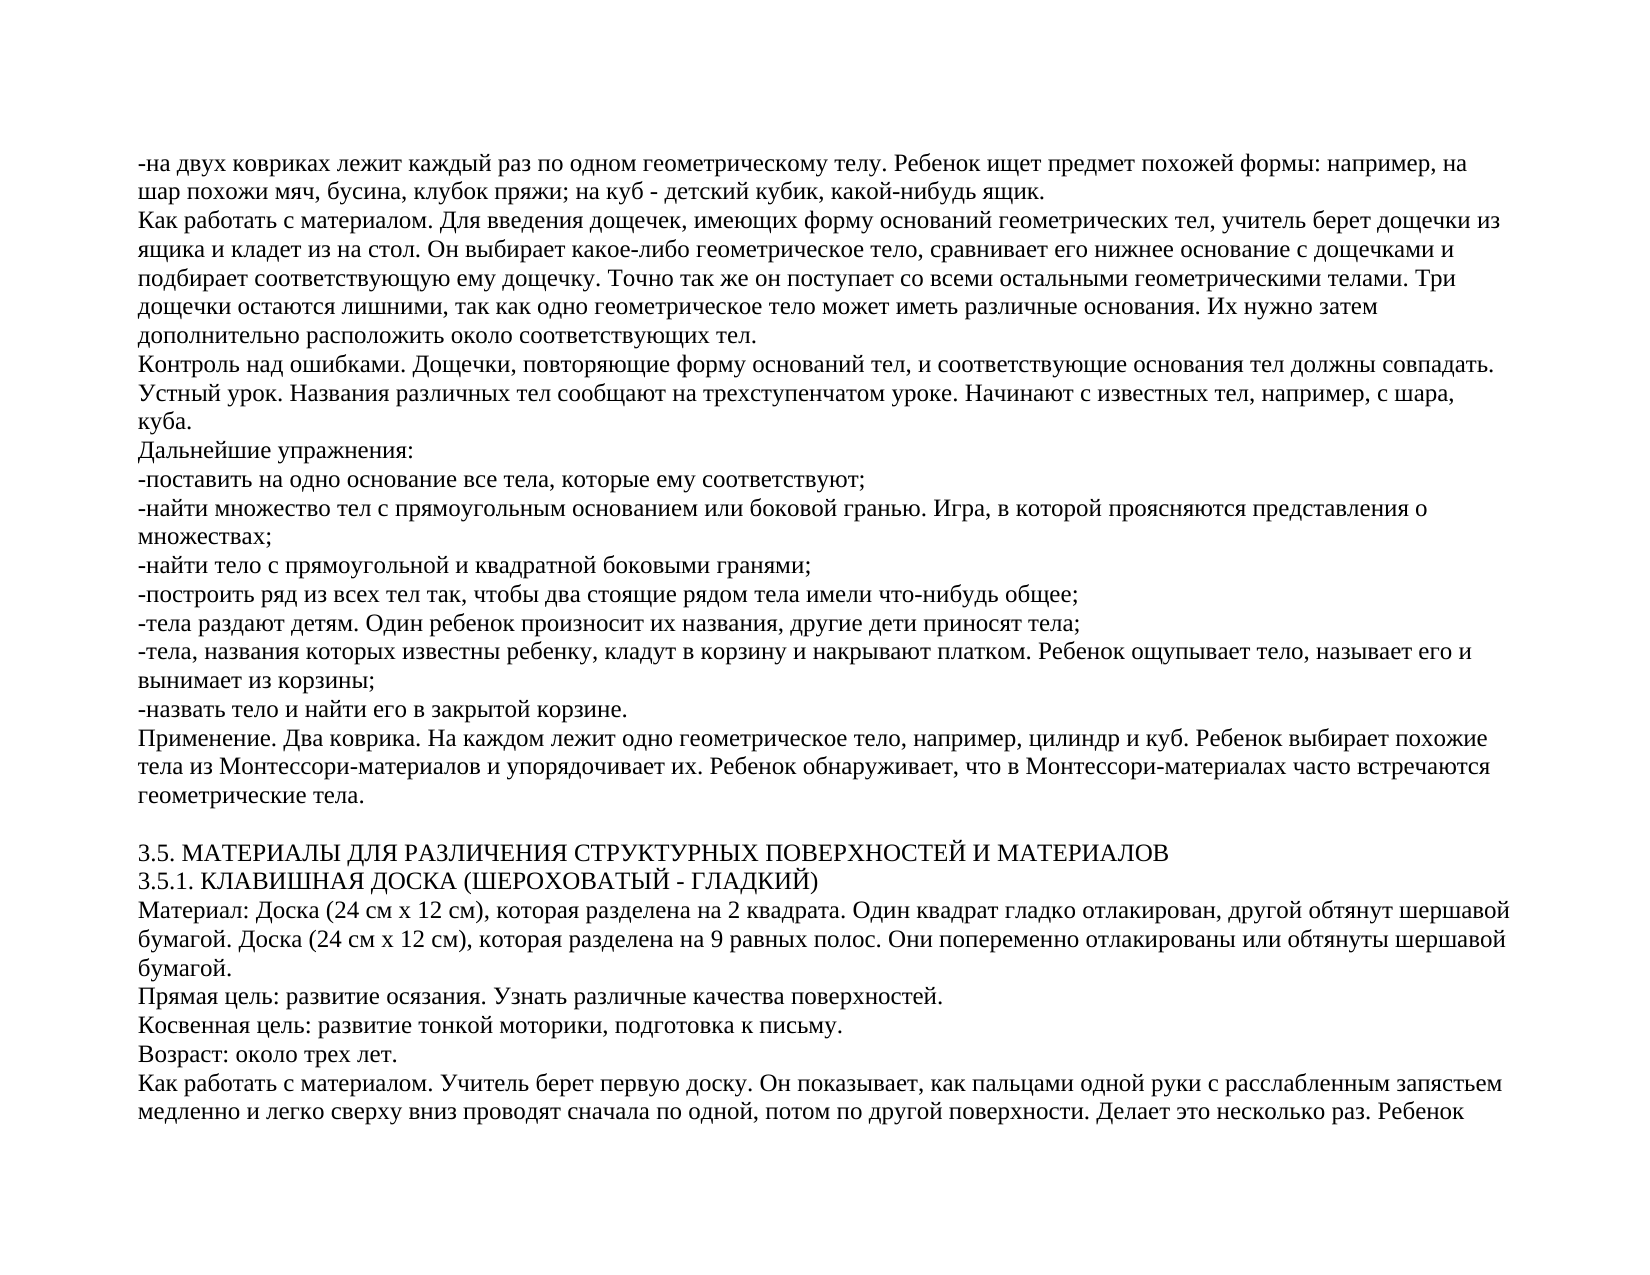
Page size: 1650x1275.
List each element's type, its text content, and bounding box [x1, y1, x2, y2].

text -назвать тело и найти его в закрытой корзине. [138, 694, 1512, 723]
text -построить ряд из всех тел так, чтобы два стоящие рядом тела имели что-нибудь общее; [138, 579, 1512, 608]
text Как работать с материалом. Для введения дощечек, имеющих форму оснований геометрических тел, учитель берет дощечки из ящика и кладет из на стол. Он выбирает какое-либо геометрическое тело, сравнивает его нижнее основание с дощечками и подбирает соответствующую ему дощечку. Точно так же он поступает со всеми остальными геометрическими телами. Три дощечки остаются лишними, так как одно геометрическое тело может иметь различные основания. Их нужно затем дополнительно расположить около соответствующих тел. [138, 205, 1512, 349]
text 3.5. МАТЕРИАЛЫ ДЛЯ РАЗЛИЧЕНИЯ СТРУКТУРНЫХ ПОВЕРХНОСТЕЙ И МАТЕРИАЛОВ [138, 838, 1512, 866]
text 3.5.1. КЛАВИШНАЯ ДОСКА (ШЕРОХОВАТЫЙ - ГЛАДКИЙ) [138, 866, 1512, 895]
text Дальнейшие упражнения: [138, 435, 1512, 464]
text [138, 1068, 1512, 1125]
text Косвенная цель: развитие тонкой моторики, подготовка к письму. [138, 1010, 1512, 1039]
text -найти тело с прямоугольной и квадратной боковыми гранями; [138, 550, 1512, 579]
text -тела раздают детям. Один ребенок произносит их названия, другие дети приносят тела; [138, 608, 1512, 636]
text Устный урок. Названия различных тел сообщают на трехступенчатом уроке. Начинают с известных тел, например, с шара, куба. [138, 378, 1512, 435]
text -найти множество тел с прямоугольным основанием или боковой гранью. Игра, в которой проясняются представления о множествах; [138, 493, 1512, 550]
text Материал: Доска (24 см х 12 см), которая разделена на 2 квадрата. Один квадрат гладко отлакирован, другой обтянут шершавой бумагой. Доска (24 см х 12 см), которая разделена на 9 равных полос. Они попеременно отлакированы или обтянуты шершавой бумагой. [138, 895, 1512, 981]
text -тела, названия которых известны ребенку, кладут в корзину и накрывают платком. Ребенок ощупывает тело, называет его и вынимает из корзины; [138, 636, 1512, 694]
text Контроль над ошибками. Дощечки, повторяющие форму оснований тел, и соответствующие основания тел должны совпадать. [138, 349, 1512, 378]
text -на двух ковриках лежит каждый раз по одном геометрическому телу. Ребенок ищет предмет похожей формы: например, на шар похожи мяч, бусина, клубок пряжи; на куб - детский кубик, какой-нибудь ящик. [138, 148, 1512, 205]
text Применение. Два коврика. На каждом лежит одно геометрическое тело, например, цилиндр и куб. Ребенок выбирает похожие тела из Монтессори-материалов и упорядочивает их. Ребенок обнаруживает, что в Монтессори-материалах часто встречаются геометрические тела. [138, 723, 1512, 838]
text Прямая цель: развитие осязания. Узнать различные качества поверхностей. [138, 981, 1512, 1010]
text -поставить на одно основание все тела, которые ему соответствуют; [138, 464, 1512, 493]
text Возраст: около трех лет. [138, 1039, 1512, 1068]
